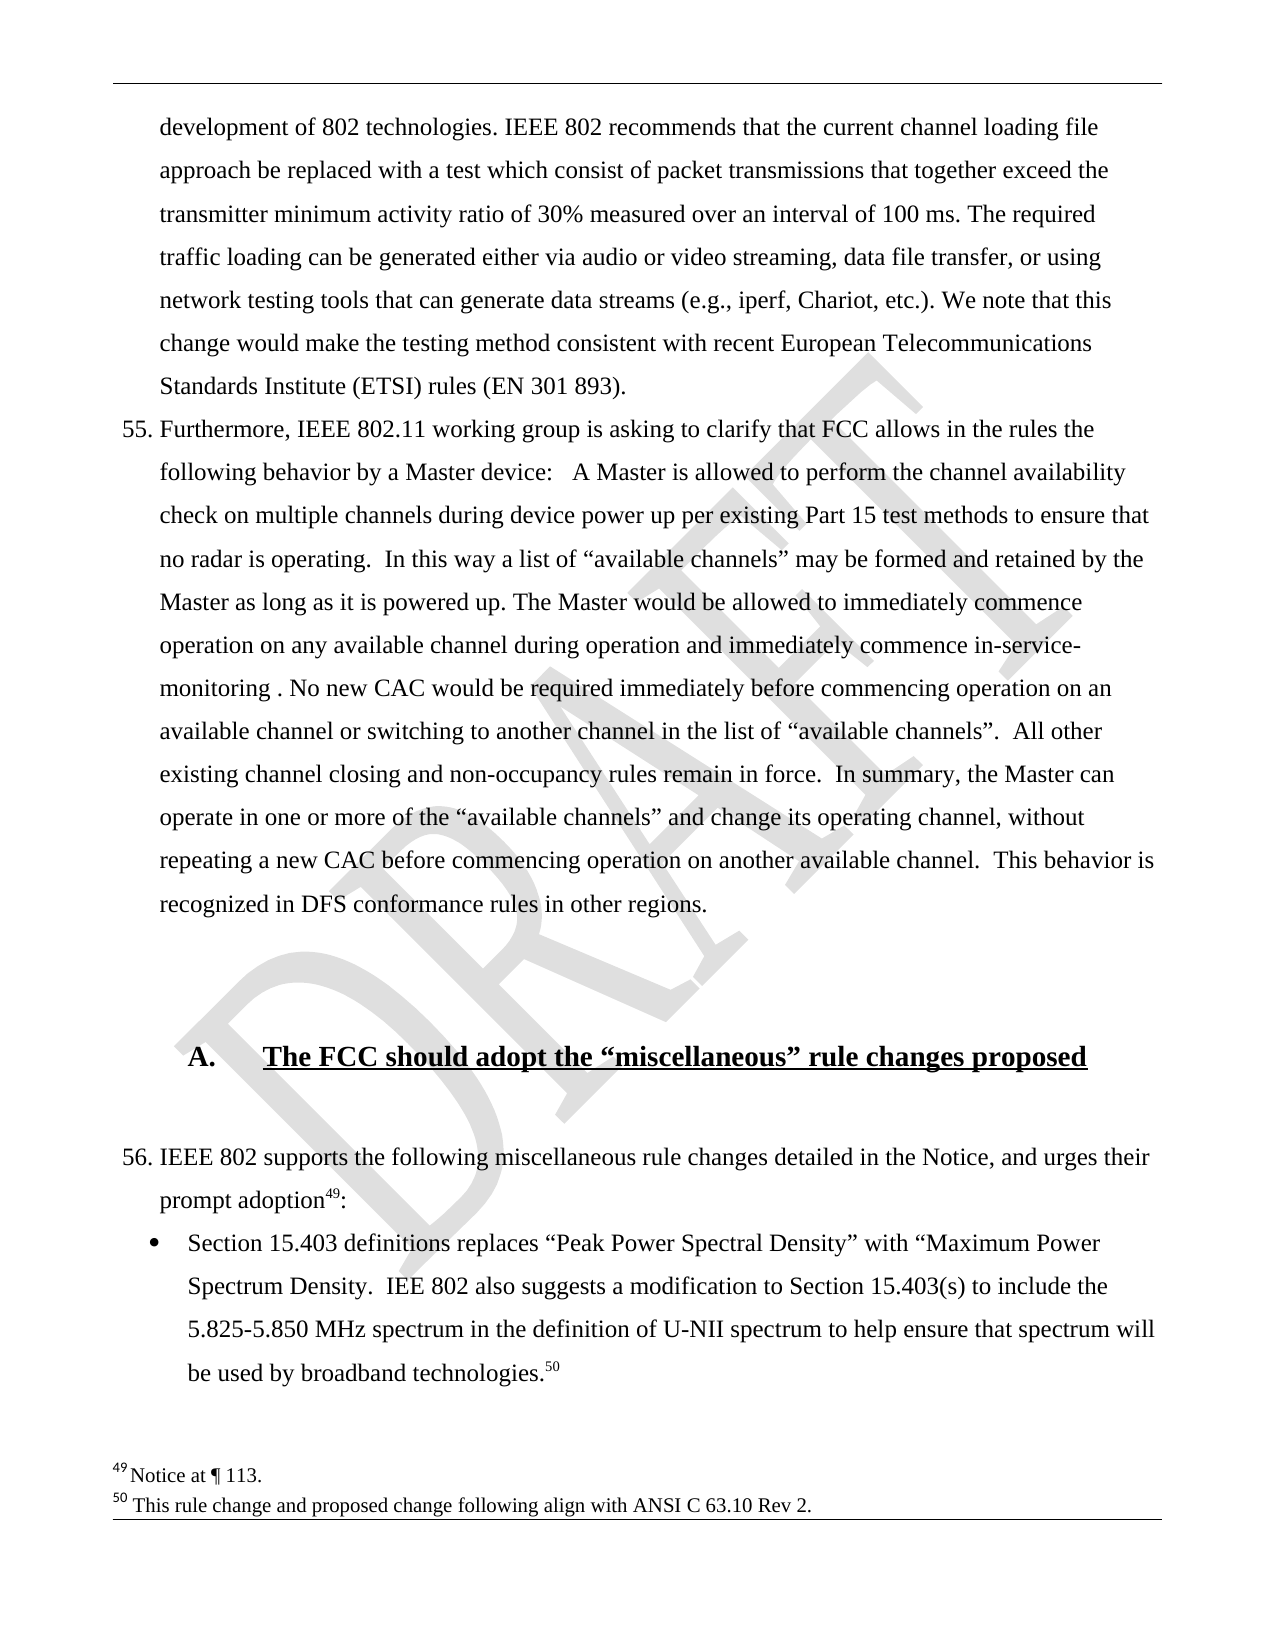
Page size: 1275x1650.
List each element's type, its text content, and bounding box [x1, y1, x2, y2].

subtitle The FCC should adopt the “miscellaneous” rule changes proposed [187, 1039, 1162, 1072]
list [122, 112, 1162, 400]
list Furthermore, IEEE 802.11 working group is asking to clarify that FCC allows in the rules the following behavior by a Master device: A Master is allowed to perform the channel availability check on multiple channels during device power up per existing Part 15 test methods to ensure that no radar is operating. In this way a list of “available channels” may be formed and retained by the Master as long as it is powered up. The Master would be allowed to immediately commence operation on any available channel during operation and immediately commence in-service-monitoring . No new CAC would be required immediately before commencing operation on an available channel or switching to another channel in the list of “available channels”. All other existing channel closing and non-occupancy rules remain in force. In summary, the Master can operate in one or more of the “available channels” and change its operating channel, without repeating a new CAC before commencing operation on another available channel. This behavior is recognized in DFS conformance rules in other regions. [122, 414, 1162, 917]
list Section 15.403 definitions replaces “Peak Power Spectral Density” with “Maximum Power Spectrum Density. IEE 802 also suggests a modification to Section 15.403(s) to include the 5.825-5.850 MHz spectrum in the definition of U-NII spectrum to help ensure that spectrum will be used by broadband technologies. [150, 1228, 1162, 1386]
list IEEE 802 supports the following miscellaneous rule changes detailed in the Notice, and urges their prompt adoption: [122, 1142, 1162, 1214]
